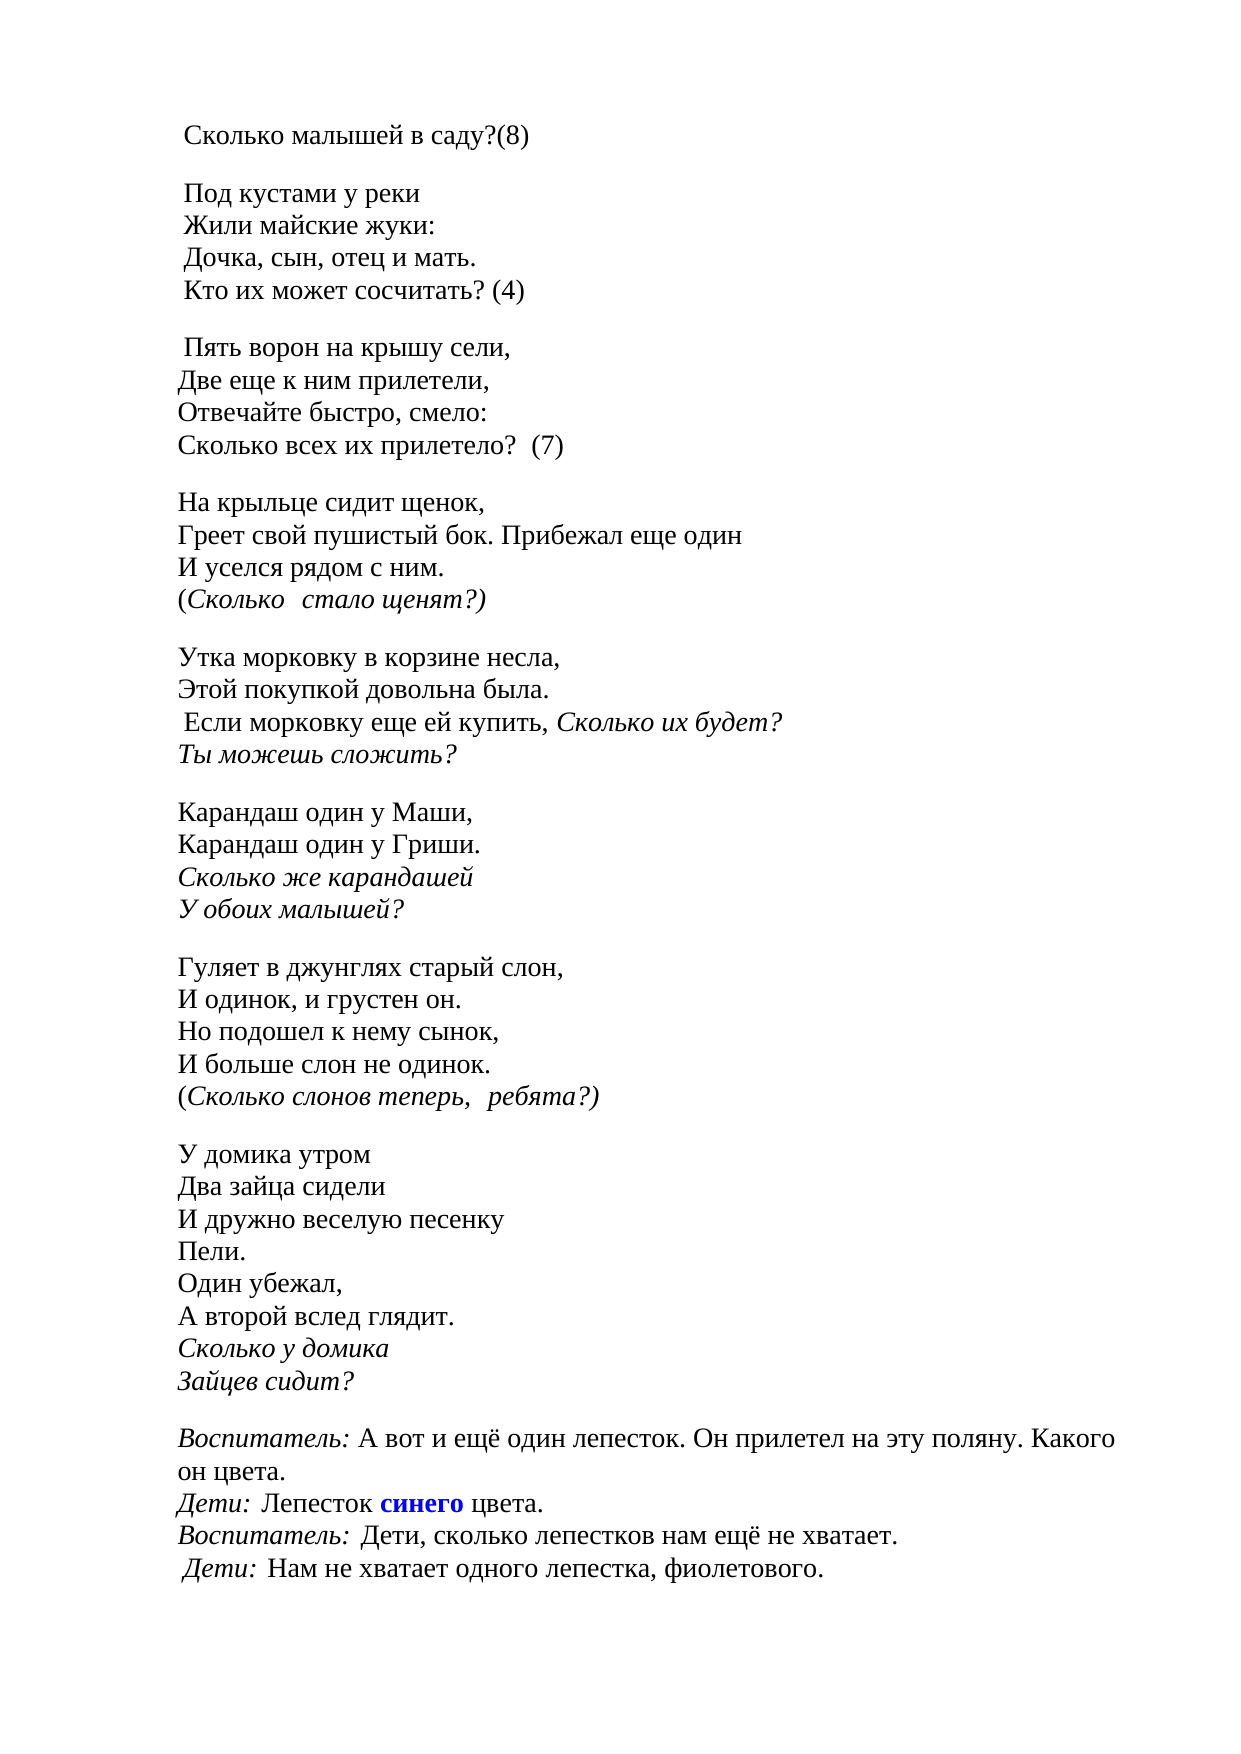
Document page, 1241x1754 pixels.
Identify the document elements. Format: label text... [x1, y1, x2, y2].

text И уселся рядом с ним. [177, 550, 1152, 582]
text Если морковку еще ей купить, Сколько их будет? [177, 705, 1152, 737]
text И больше слон не одинок. [177, 1047, 1152, 1079]
text Пели. [177, 1234, 1152, 1266]
text Два зайца сидели [177, 1169, 1152, 1202]
text И одинок, и грустен он. [177, 982, 1152, 1014]
text Гуляет в джунглях старый слон, [177, 950, 1152, 982]
text (Сколько стало щенят?) [177, 582, 1152, 615]
text (Сколько слонов теперь, ребята?) [177, 1079, 1152, 1112]
text Карандаш один у Гриши. [177, 827, 1152, 860]
text Кто их может сосчитать? (4) [177, 273, 1152, 305]
text Под кустами у реки [177, 176, 1152, 208]
text Утка морковку в корзине несла, [177, 640, 1152, 672]
text Этой покупкой довольна была. [177, 672, 1152, 705]
text Карандаш один у Маши, [177, 795, 1152, 827]
text Дети: Нам не хватает одного лепестка, фиолетового. [177, 1551, 1152, 1583]
text Ты можешь сложить? [177, 737, 1152, 770]
text На крыльце сидит щенок, [177, 485, 1152, 518]
text У обоих малышей? [177, 892, 1152, 924]
text Воспитатель: Дети, сколько лепестков нам ещё не хватает. [177, 1518, 1152, 1551]
text Дети: Лепесток синего цвета. [177, 1486, 1152, 1518]
text Сколько же карандашей [177, 860, 1152, 892]
text Воспитатель: А вот и ещё один лепесток. Он прилетел на эту поляну. Какого он цвета. [177, 1421, 1152, 1486]
text Но подошел к нему сынок, [177, 1014, 1152, 1047]
text Пять ворон на крышу сели, [177, 331, 1152, 363]
text Дочка, сын, отец и мать. [177, 241, 1152, 273]
text У домика утром [177, 1137, 1152, 1169]
text Жили майские жуки: [177, 208, 1152, 241]
text А второй вслед глядит. [177, 1299, 1152, 1331]
text Один убежал, [177, 1266, 1152, 1299]
text Сколько у домика [177, 1331, 1152, 1364]
text Сколько малышей в саду?(8) [177, 118, 1152, 151]
text Греет свой пушистый бок. Прибежал еще один [177, 518, 1152, 550]
text Две еще к ним прилетели, [177, 363, 1152, 395]
text Сколько всех их прилетело? (7) [177, 428, 1152, 460]
text Отвечайте быстро, смело: [177, 395, 1152, 428]
text Зайцев сидит? [177, 1364, 1152, 1396]
text И дружно веселую песенку [177, 1202, 1152, 1234]
